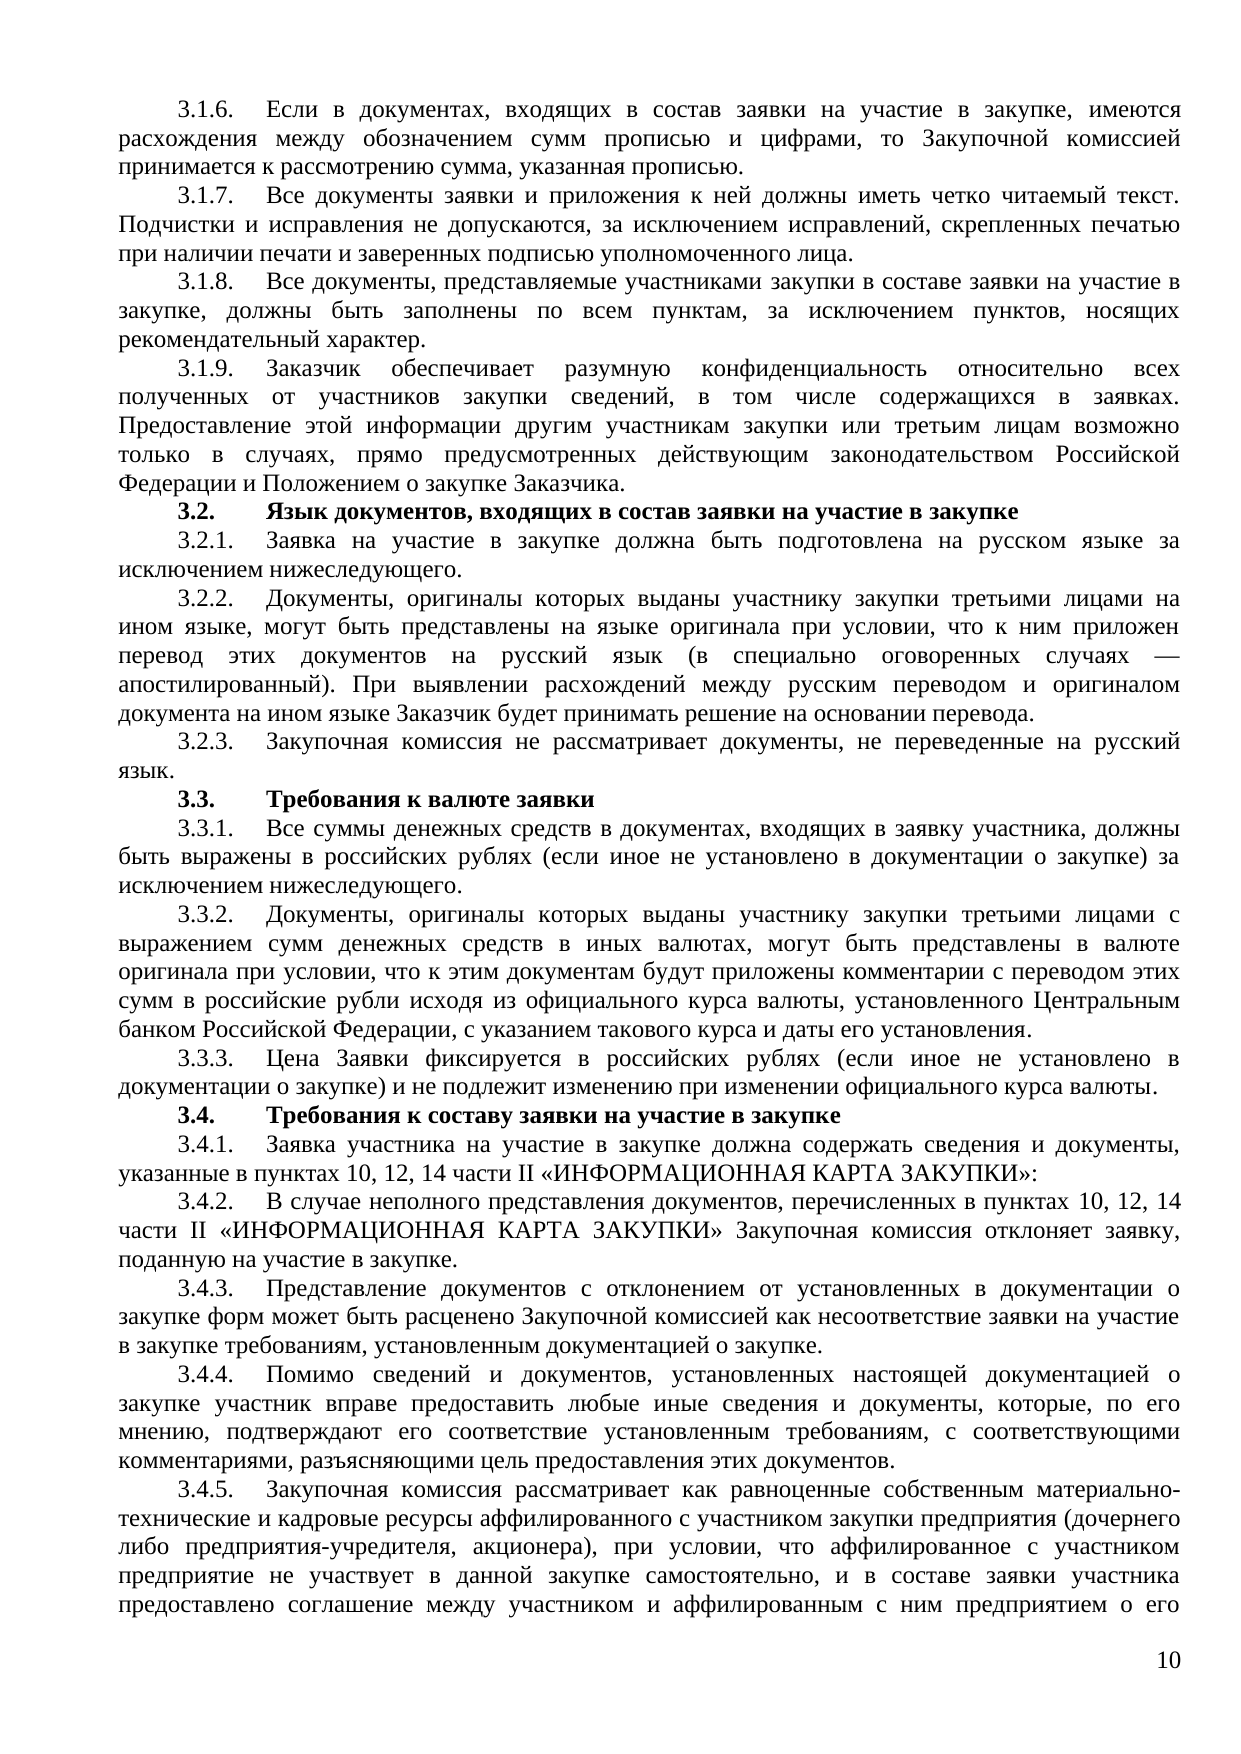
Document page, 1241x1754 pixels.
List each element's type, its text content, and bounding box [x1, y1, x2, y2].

subtitle Если в документах, входящих в состав заявки на участие в закупке, имеются расхождения между обозначением сумм прописью и цифрами, то Закупочной комиссией принимается к рассмотрению сумма, указанная прописью. [118, 94, 1181, 180]
subtitle Помимо сведений и документов, установленных настоящей документацией о закупке участник вправе предоставить любые иные сведения и документы, которые, по его мнению, подтверждают его соответствие установленным требованиям, с соответствующими комментариями, разъясняющими цель предоставления этих документов. [118, 1359, 1181, 1474]
subtitle Представление документов с отклонением от установленных в документации о закупке форм может быть расценено Закупочной комиссией как несоответствие заявки на участие в закупке требованиям, установленным документацией о закупке. [118, 1273, 1181, 1359]
subtitle Все документы заявки и приложения к ней должны иметь четко читаемый текст. Подчистки и исправления не допускаются, за исключением исправлений, скрепленных печатью при наличии печати и заверенных подписью уполномоченного лица. [118, 180, 1181, 266]
subtitle Закупочная комиссия не рассматривает документы, не переведенные на русский язык. [118, 726, 1181, 784]
subtitle Язык документов, входящих в состав заявки на участие в закупке [118, 496, 1181, 525]
subtitle Все документы, представляемые участниками закупки в составе заявки на участие в закупке, должны быть заполнены по всем пунктам, за исключением пунктов, носящих рекомендательный характер. [118, 266, 1181, 353]
subtitle Заявка на участие в закупке должна быть подготовлена на русском языке за исключением нижеследующего. [118, 525, 1181, 583]
subtitle Заявка участника на участие в закупке должна содержать сведения и документы, указанные в пунктах 10, 12, 14 части II «ИНФОРМАЦИОННАЯ КАРТА ЗАКУПКИ»: [118, 1129, 1181, 1186]
subtitle Все суммы денежных средств в документах, входящих в заявку участника, должны быть выражены в российских рублях (если иное не установлено в документации о закупке) за исключением нижеследующего. [118, 813, 1181, 899]
subtitle Документы, оригиналы которых выданы участнику закупки третьими лицами на ином языке, могут быть представлены на языке оригинала при условии, что к ним приложен перевод этих документов на русский язык (в специально оговоренных случаях — апостилированный). При выявлении расхождений между русским переводом и оригиналом документа на ином языке Заказчик будет принимать решение на основании перевода. [118, 583, 1181, 726]
subtitle Заказчик обеспечивает разумную конфиденциальность относительно всех полученных от участников закупки сведений, в том числе содержащихся в заявках. Предоставление этой информации другим участникам закупки или третьим лицам возможно только в случаях, прямо предусмотренных действующим законодательством Российской Федерации и Положением о закупке Заказчика. [118, 353, 1181, 496]
subtitle Требования к валюте заявки [118, 784, 1181, 813]
subtitle Цена Заявки фиксируется в российских рублях (если иное не установлено в документации о закупке) и не подлежит изменению при изменении официального курса валюты. [118, 1043, 1181, 1100]
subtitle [118, 1474, 1181, 1618]
subtitle В случае неполного представления документов, перечисленных в пунктах 10, 12, 14 части II «ИНФОРМАЦИОННАЯ КАРТА ЗАКУПКИ» Закупочная комиссия отклоняет заявку, поданную на участие в закупке. [118, 1186, 1181, 1273]
subtitle Документы, оригиналы которых выданы участнику закупки третьими лицами с выражением сумм денежных средств в иных валютах, могут быть представлены в валюте оригинала при условии, что к этим документам будут приложены комментарии с переводом этих сумм в российские рубли исходя из официального курса валюты, установленного Центральным банком Российской Федерации, с указанием такового курса и даты его установления. [118, 899, 1181, 1043]
subtitle Требования к составу заявки на участие в закупке [118, 1100, 1181, 1129]
